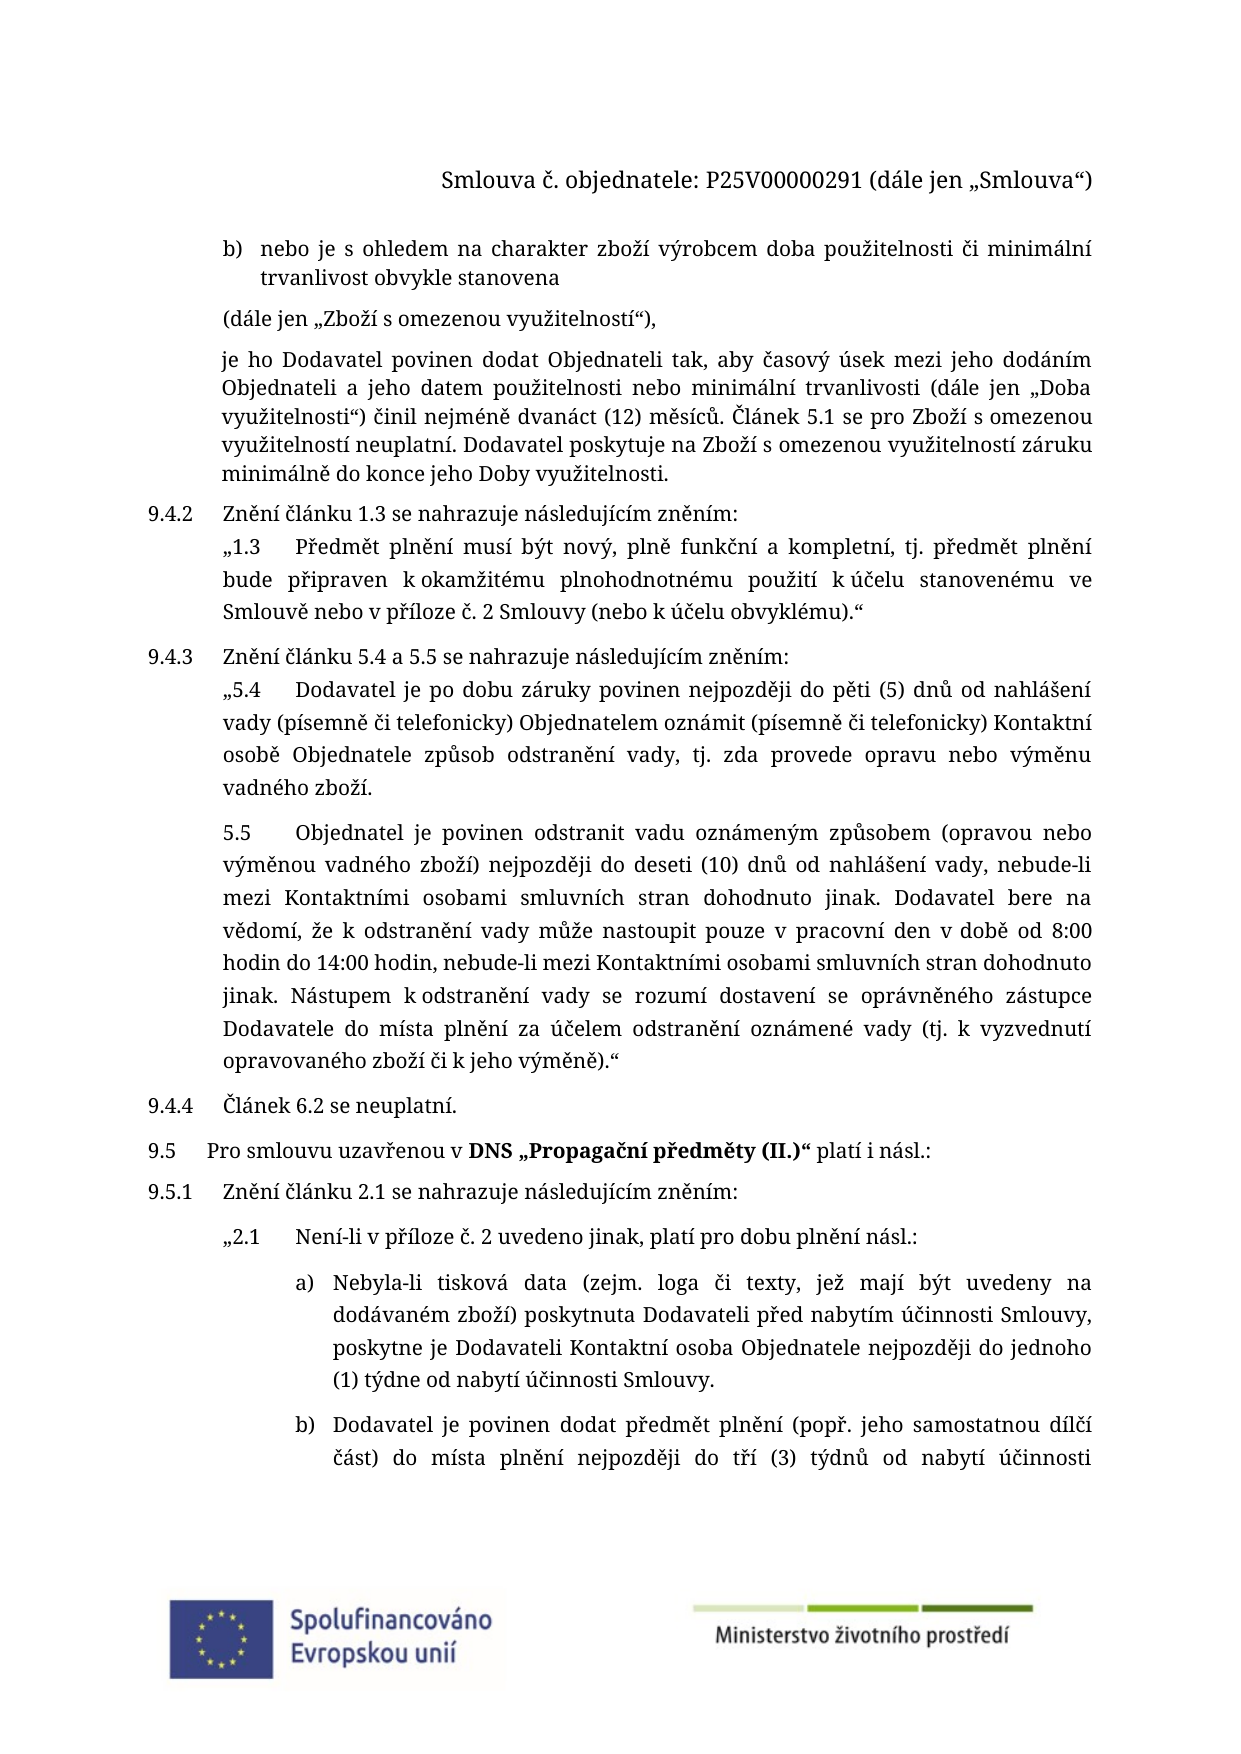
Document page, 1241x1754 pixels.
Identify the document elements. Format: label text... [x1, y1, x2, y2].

list nebo je s ohledem na charakter zboží výrobcem doba použitelnosti či minimální trvanlivost obvykle stanovena [223, 234, 1093, 291]
list Článek 6.2 se neuplatní. [148, 1091, 1093, 1120]
picture [147, 1528, 1093, 1726]
list Znění článku 2.1 se nahrazuje následujícím zněním: [148, 1177, 1093, 1206]
list „2.1 Není-li v příloze č. 2 uvedeno jinak, platí pro dobu plnění násl.: [223, 1222, 1093, 1251]
list „1.3 Předmět plnění musí být nový, plně funkční a kompletní, tj. předmět plnění bude připraven k okamžitému plnohodnotnému použití k účelu stanovenému ve Smlouvě nebo v příloze č. 2 Smlouvy (nebo k účelu obvyklému).“ [223, 532, 1093, 626]
text je ho Dodavatel povinen dodat Objednateli tak, aby časový úsek mezi jeho dodáním Objednateli a jeho datem použitelnosti nebo minimální trvanlivosti (dále jen „Doba využitelnosti“) činil nejméně dvanáct (12) měsíců. Článek 5.1 se pro Zboží s omezenou využitelností neuplatní. Dodavatel poskytuje na Zboží s omezenou využitelností záruku minimálně do konce jeho Doby využitelnosti. [221, 345, 1093, 487]
text (dále jen „Zboží s omezenou využitelností“), [223, 304, 1093, 332]
list Znění článku 1.3 se nahrazuje následujícím zněním: [148, 499, 1093, 528]
list Nebyla-li tisková data (zejm. loga či texty, jež mají být uvedeny na dodávaném zboží) poskytnuta Dodavateli před nabytím účinnosti Smlouvy, poskytne je Dodavateli Kontaktní osoba Objednatele nejpozději do jednoho (1) týdne od nabytí účinnosti Smlouvy. [295, 1268, 1093, 1394]
list „5.4 Dodavatel je po dobu záruky povinen nejpozději do pěti (5) dnů od nahlášení vady (písemně či telefonicky) Objednatelem oznámit (písemně či telefonicky) Kontaktní osobě Objednatele způsob odstranění vady, tj. zda provede opravu nebo výměnu vadného zboží. [223, 675, 1093, 801]
list 5.5 Objednatel je povinen odstranit vadu oznámeným způsobem (opravou nebo výměnou vadného zboží) nejpozději do deseti (10) dnů od nahlášení vady, nebude-li mezi Kontaktními osobami smluvních stran dohodnuto jinak. Dodavatel bere na vědomí, že k odstranění vady může nastoupit pouze v pracovní den v době od 8:00 hodin do 14:00 hodin, nebude-li mezi Kontaktními osobami smluvních stran dohodnuto jinak. Nástupem k odstranění vady se rozumí dostavení se oprávněného zástupce Dodavatele do místa plnění za účelem odstranění oznámené vady (tj. k vyzvednutí opravovaného zboží či k jeho výměně).“ [223, 818, 1093, 1075]
list Pro smlouvu uzavřenou v DNS „Propagační předměty (II.)“ platí i násl.: [148, 1136, 1093, 1165]
list Znění článku 5.4 a 5.5 se nahrazuje následujícím zněním: [148, 642, 1093, 671]
